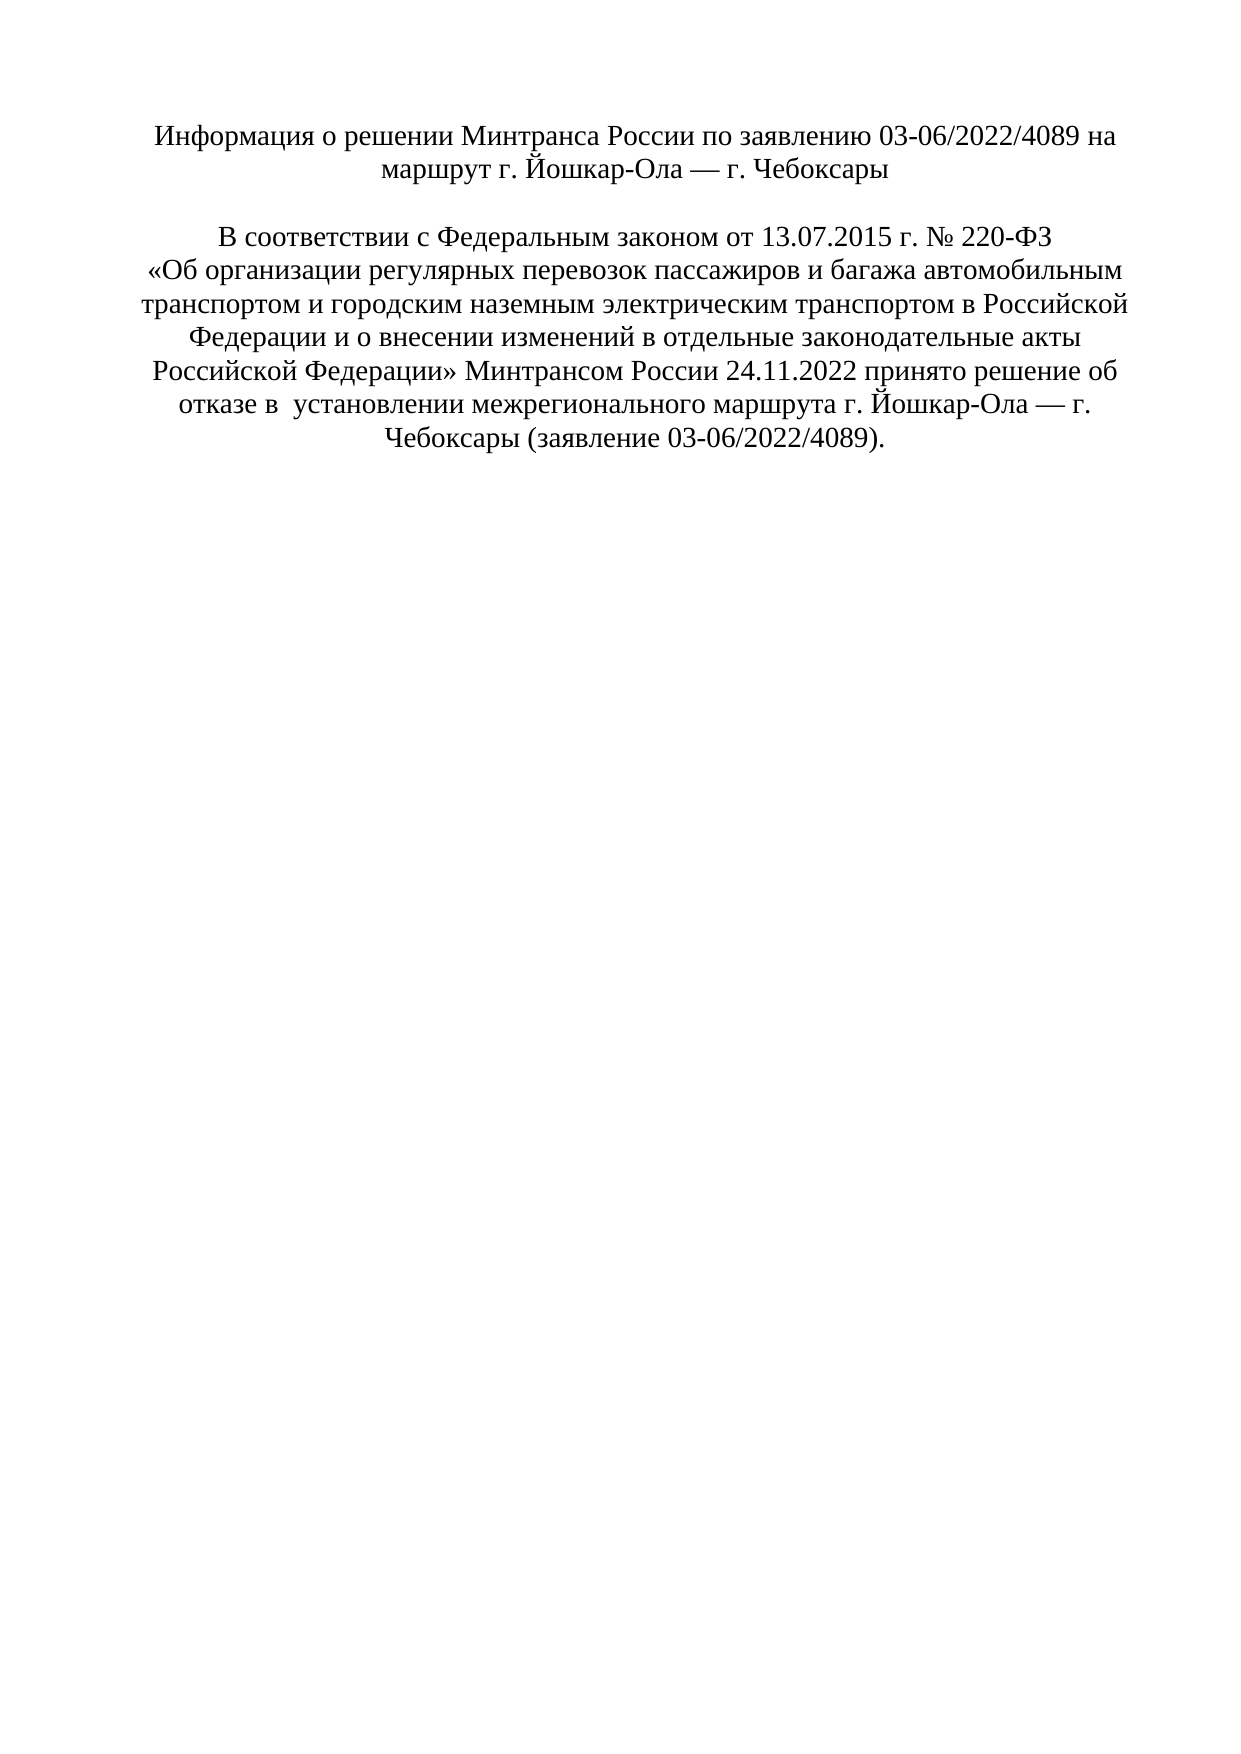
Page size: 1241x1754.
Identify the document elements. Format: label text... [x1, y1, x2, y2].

text Информация о решении Минтранса России по заявлению 03-06/2022/4089 на маршрут г. Йошкар-Ола — г. Чебоксары [118, 118, 1152, 185]
text В соответствии с Федеральным законом от 13.07.2015 г. № 220-ФЗ «Об организации регулярных перевозок пассажиров и багажа автомобильным транспортом и городским наземным электрическим транспортом в Российской Федерации и о внесении изменений в отдельные законодательные акты Российской Федерации» Минтрансом России 24.11.2022 принято решение об отказе в установлении межрегионального маршрута г. Йошкар-Ола — г. Чебоксары (заявление 03-06/2022/4089). [118, 219, 1152, 453]
